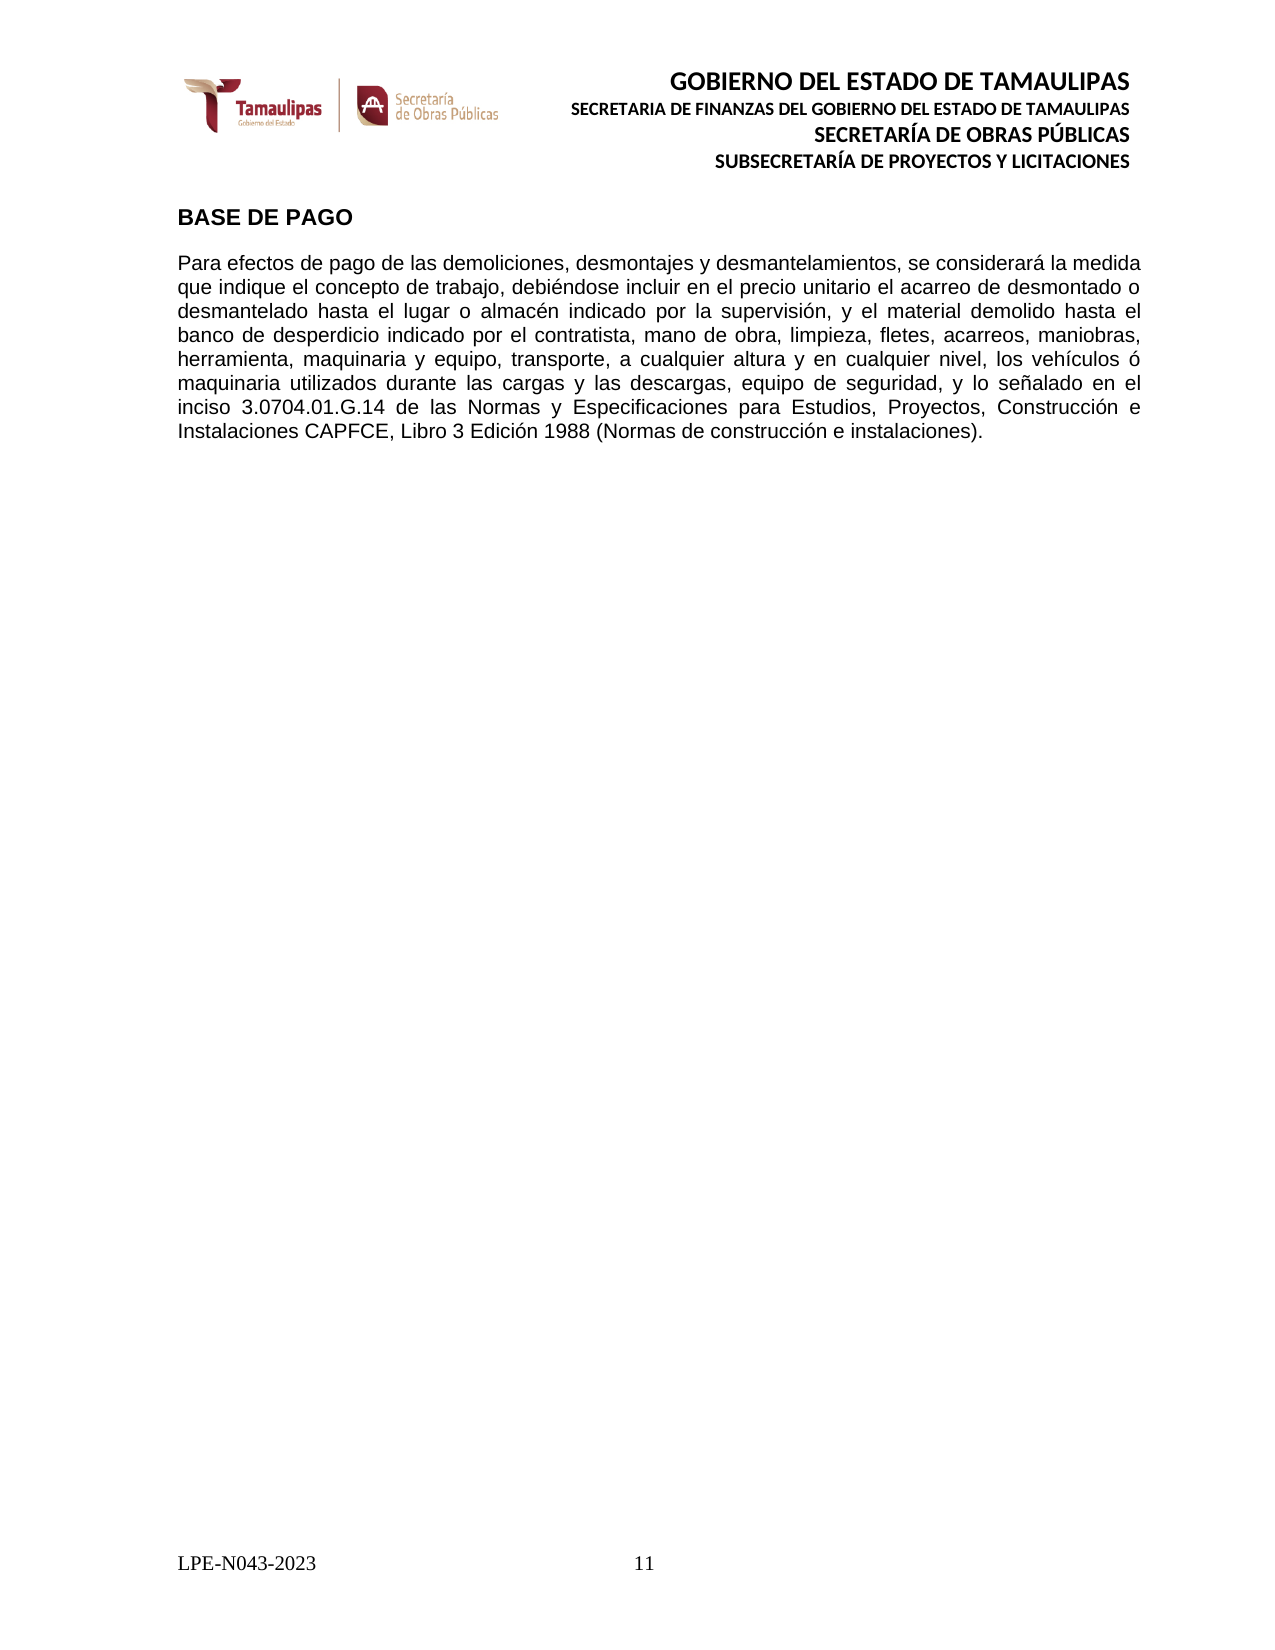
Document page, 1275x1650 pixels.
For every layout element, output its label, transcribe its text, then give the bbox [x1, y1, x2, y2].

text BASE DE PAGO [177, 204, 1142, 230]
text Para efectos de pago de las demoliciones, desmontajes y desmantelamientos, se considerará la medida que indique el concepto de trabajo, debiéndose incluir en el precio unitario el acarreo de desmontado o desmantelado hasta el lugar o almacén indicado por la supervisión, y el material demolido hasta el banco de desperdicio indicado por el contratista, mano de obra, limpieza, fletes, acarreos, maniobras, herramienta, maquinaria y equipo, transporte, a cualquier altura y en cualquier nivel, los vehículos ó maquinaria utilizados durante las cargas y las descargas, equipo de seguridad, y lo señalado en el inciso 3.0704.01.G.14 de las Normas y Especificaciones para Estudios, Proyectos, Construcción e Instalaciones CAPFCE, Libro 3 Edición 1988 (Normas de construcción e instalaciones). [177, 251, 1142, 442]
picture [182, 75, 502, 136]
